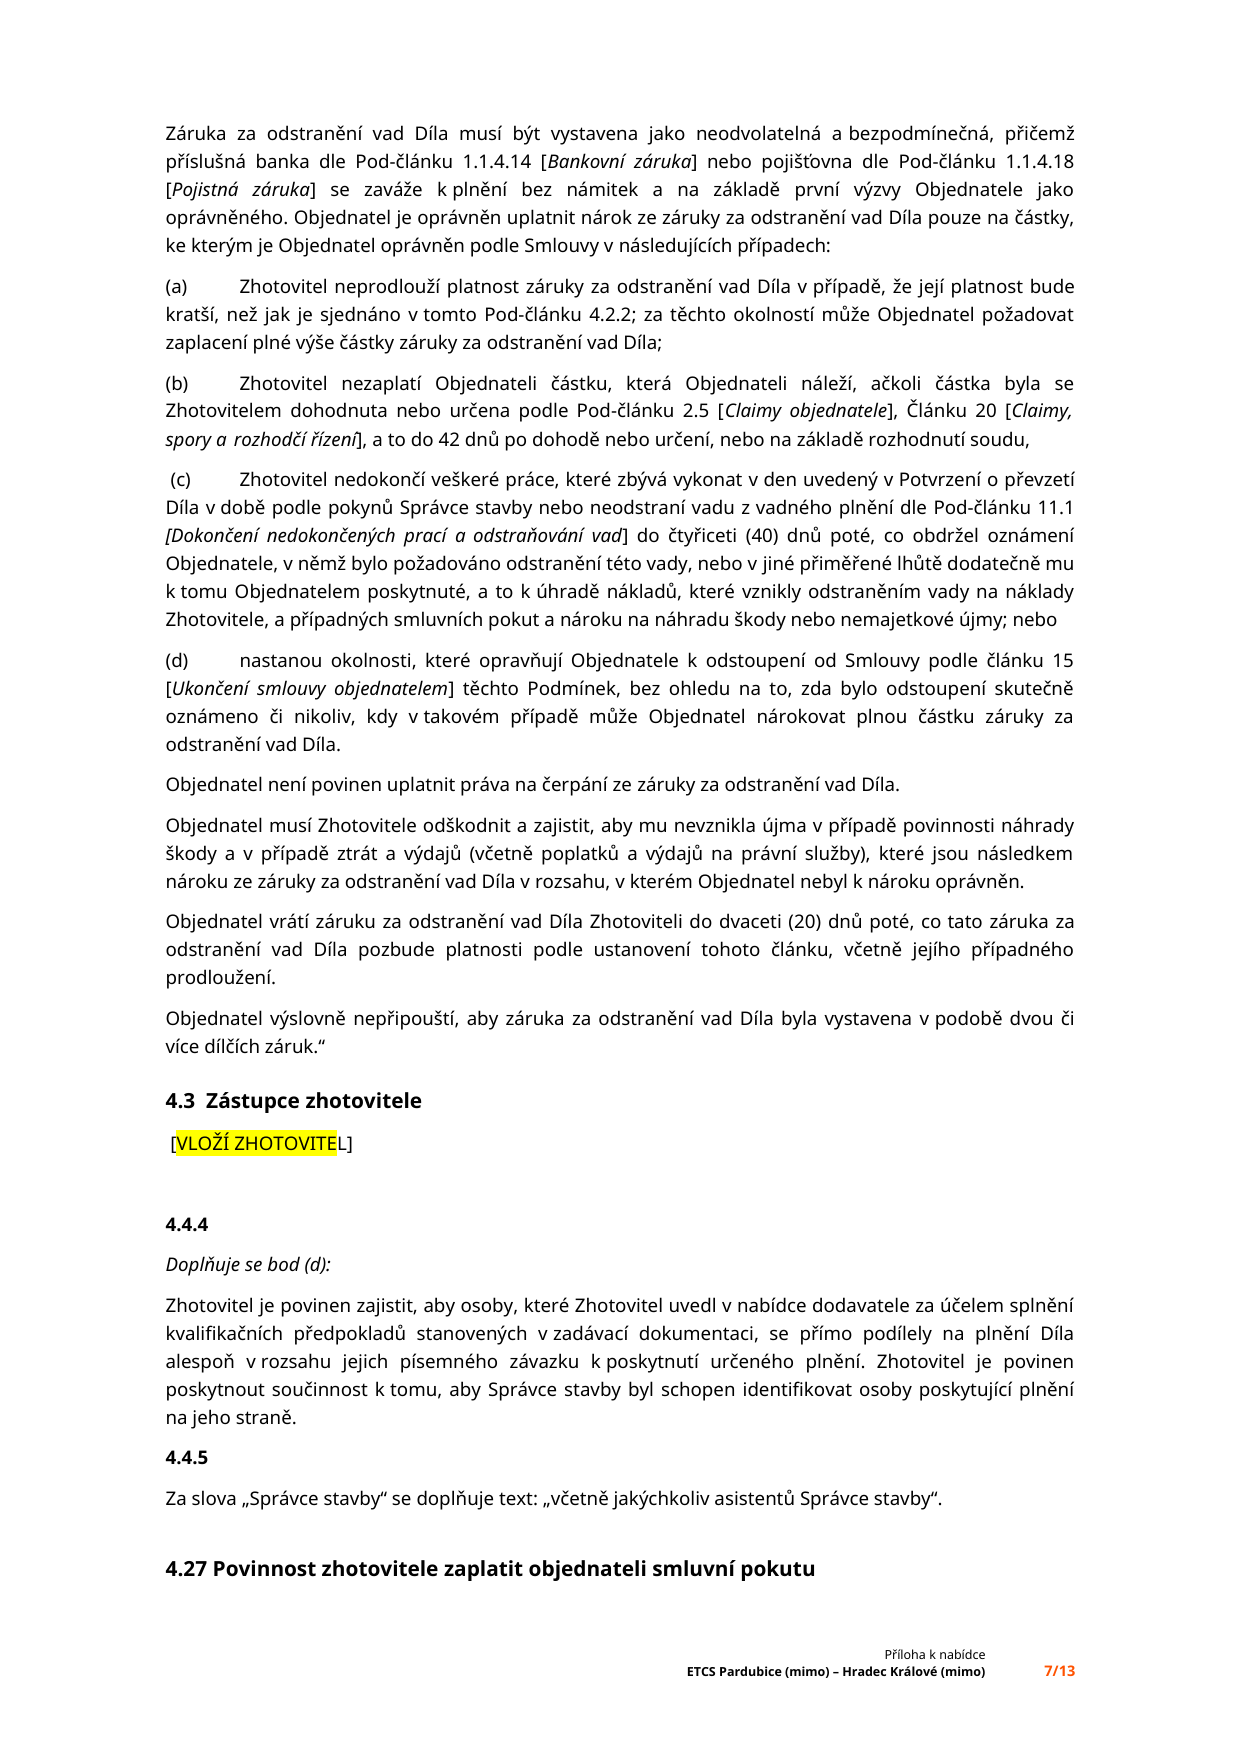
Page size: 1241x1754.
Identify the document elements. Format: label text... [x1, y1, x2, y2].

text [VLOŽÍ ZHOTOVITEL] [337, 1130, 1075, 1156]
text (c) Zhotovitel nedokončí veškeré práce, které zbývá vykonat v den uvedený v Potvrzení o převzetí Díla v době podle pokynů Správce stavby nebo neodstraní vadu z vadného plnění dle Pod-článku 11.1 [Dokončení nedokončených prací a odstraňování vad] do čtyřiceti (40) dnů poté, co obdržel oznámení Objednatele, v němž bylo požadováno odstranění této vady, nebo v jiné přiměřené lhůtě dodatečně mu k tomu Objednatelem poskytnuté, a to k úhradě nákladů, které vznikly odstraněním vady na náklady Zhotovitele, a případných smluvních pokut a nároku na náhradu škody nebo nemajetkové újmy; nebo [165, 466, 1075, 632]
text 4.4.4 [165, 1211, 1075, 1237]
text Objednatel není povinen uplatnit práva na čerpání ze záruky za odstranění vad Díla. [165, 772, 1075, 797]
text Záruka za odstranění vad Díla musí být vystavena jako neodvolatelná a bezpodmínečná, přičemž příslušná banka dle Pod-článku 1.1.4.14 [Bankovní záruka] nebo pojišťovna dle Pod-článku 1.1.4.18 [Pojistná záruka] se zaváže k plnění bez námitek a na základě první výzvy Objednatele jako oprávněného. Objednatel je oprávněn uplatnit nárok ze záruky za odstranění vad Díla pouze na částky, ke kterým je Objednatel oprávněn podle Smlouvy v následujících případech: [165, 121, 1075, 258]
text (a) Zhotovitel neprodlouží platnost záruky za odstranění vad Díla v případě, že její platnost bude kratší, než jak je sjednáno v tomto Pod-článku 4.2.2; za těchto okolností může Objednatel požadovat zaplacení plné výše částky záruky za odstranění vad Díla; [165, 273, 1075, 355]
text Objednatel výslovně nepřipouští, aby záruka za odstranění vad Díla byla vystavena v podobě dvou či více dílčích záruk.“ [165, 1005, 1075, 1059]
text Zhotovitel je povinen zajistit, aby osoby, které Zhotovitel uvedl v nabídce dodavatele za účelem splnění kvalifikačních předpokladů stanovených v zadávací dokumentaci, se přímo podílely na plnění Díla alespoň v rozsahu jejich písemného závazku k poskytnutí určeného plnění. Zhotovitel je povinen poskytnout součinnost k tomu, aby Správce stavby byl schopen identifikovat osoby poskytující plnění na jeho straně. [165, 1292, 1075, 1430]
text Za slova „Správce stavby“ se doplňuje text: „včetně jakýchkoliv asistentů Správce stavby“. [165, 1485, 1075, 1511]
text 4.27 Povinnost zhotovitele zaplatit objednateli smluvní pokutu [165, 1554, 1075, 1582]
text (b) Zhotovitel nezaplatí Objednateli částku, která Objednateli náleží, ačkoli částka byla se Zhotovitelem dohodnuta nebo určena podle Pod-článku 2.5 [Claimy objednatele], Článku 20 [Claimy, spory a rozhodčí řízení], a to do 42 dnů po dohodě nebo určení, nebo na základě rozhodnutí soudu, [165, 370, 1075, 451]
text 4.3 Zástupce zhotovitele [165, 1086, 1075, 1115]
text Objednatel musí Zhotovitele odškodnit a zajistit, aby mu nevznikla újma v případě povinnosti náhrady škody a v případě ztrát a výdajů (včetně poplatků a výdajů na právní služby), které jsou následkem nároku ze záruky za odstranění vad Díla v rozsahu, v kterém Objednatel nebyl k nároku oprávněn. [165, 812, 1075, 894]
text Doplňuje se bod (d): [165, 1252, 1075, 1277]
text (d) nastanou okolnosti, které opravňují Objednatele k odstoupení od Smlouvy podle článku 15 [Ukončení smlouvy objednatelem] těchto Podmínek, bez ohledu na to, zda bylo odstoupení skutečně oznámeno či nikoliv, kdy v takovém případě může Objednatel nárokovat plnou částku záruky za odstranění vad Díla. [165, 647, 1075, 757]
text Objednatel vrátí záruku za odstranění vad Díla Zhotoviteli do dvaceti (20) dnů poté, co tato záruka za odstranění vad Díla pozbude platnosti podle ustanovení tohoto článku, včetně jejího případného prodloužení. [165, 909, 1075, 990]
text 4.4.5 [165, 1445, 1075, 1470]
